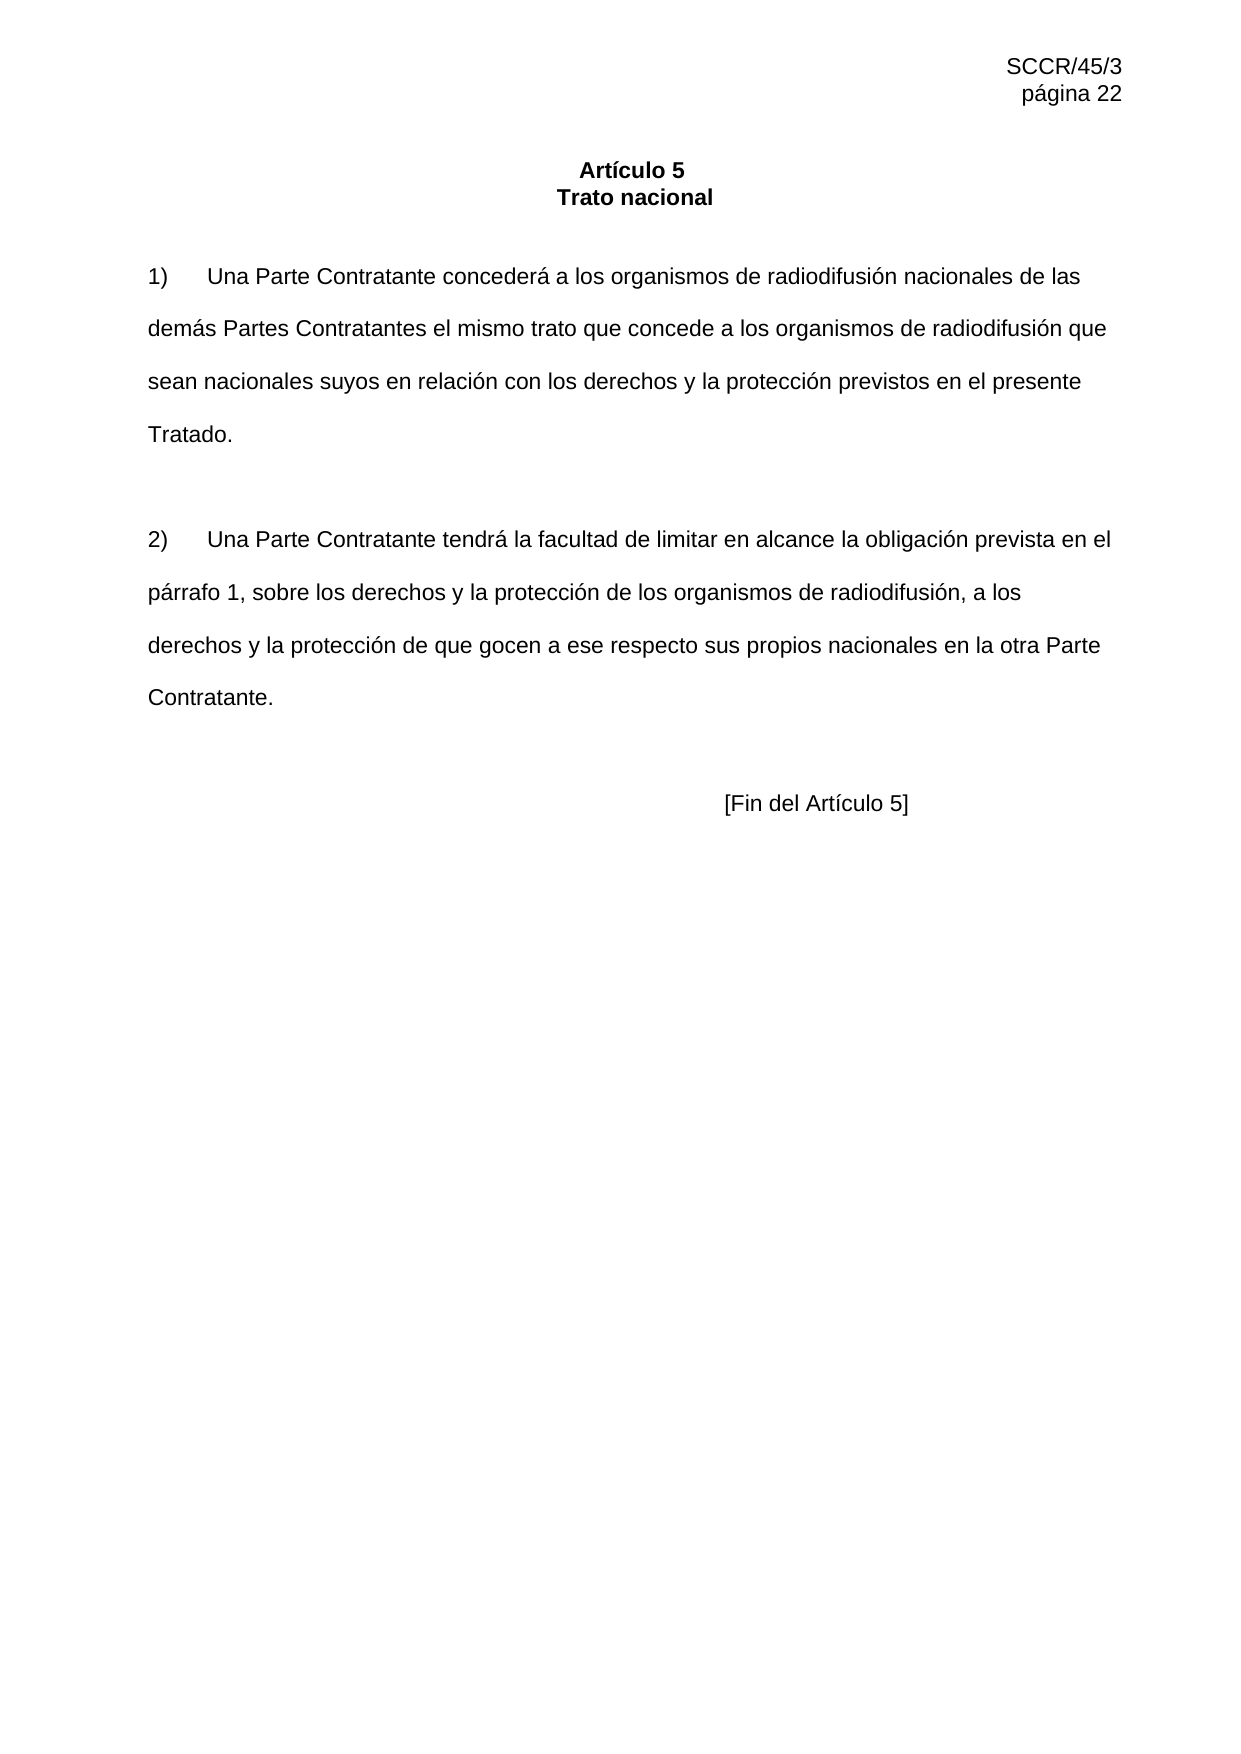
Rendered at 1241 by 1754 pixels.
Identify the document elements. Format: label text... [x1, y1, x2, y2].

text Artículo 5 Trato nacional [148, 157, 1122, 210]
text 2) Una Parte Contratante tendrá la facultad de limitar en alcance la obligación prevista en el párrafo 1, sobre los derechos y la protección de los organismos de radiodifusión, a los derechos y la protección de que gocen a ese respecto sus propios nacionales en la otra Parte Contratante. [148, 526, 1122, 711]
text 1) Una Parte Contratante concederá a los organismos de radiodifusión nacionales de las demás Partes Contratantes el mismo trato que concede a los organismos de radiodifusión que sean nacionales suyos en relación con los derechos y la protección previstos en el presente Tratado. [148, 263, 1122, 447]
text [Fin del Artículo 5] [724, 790, 1122, 816]
